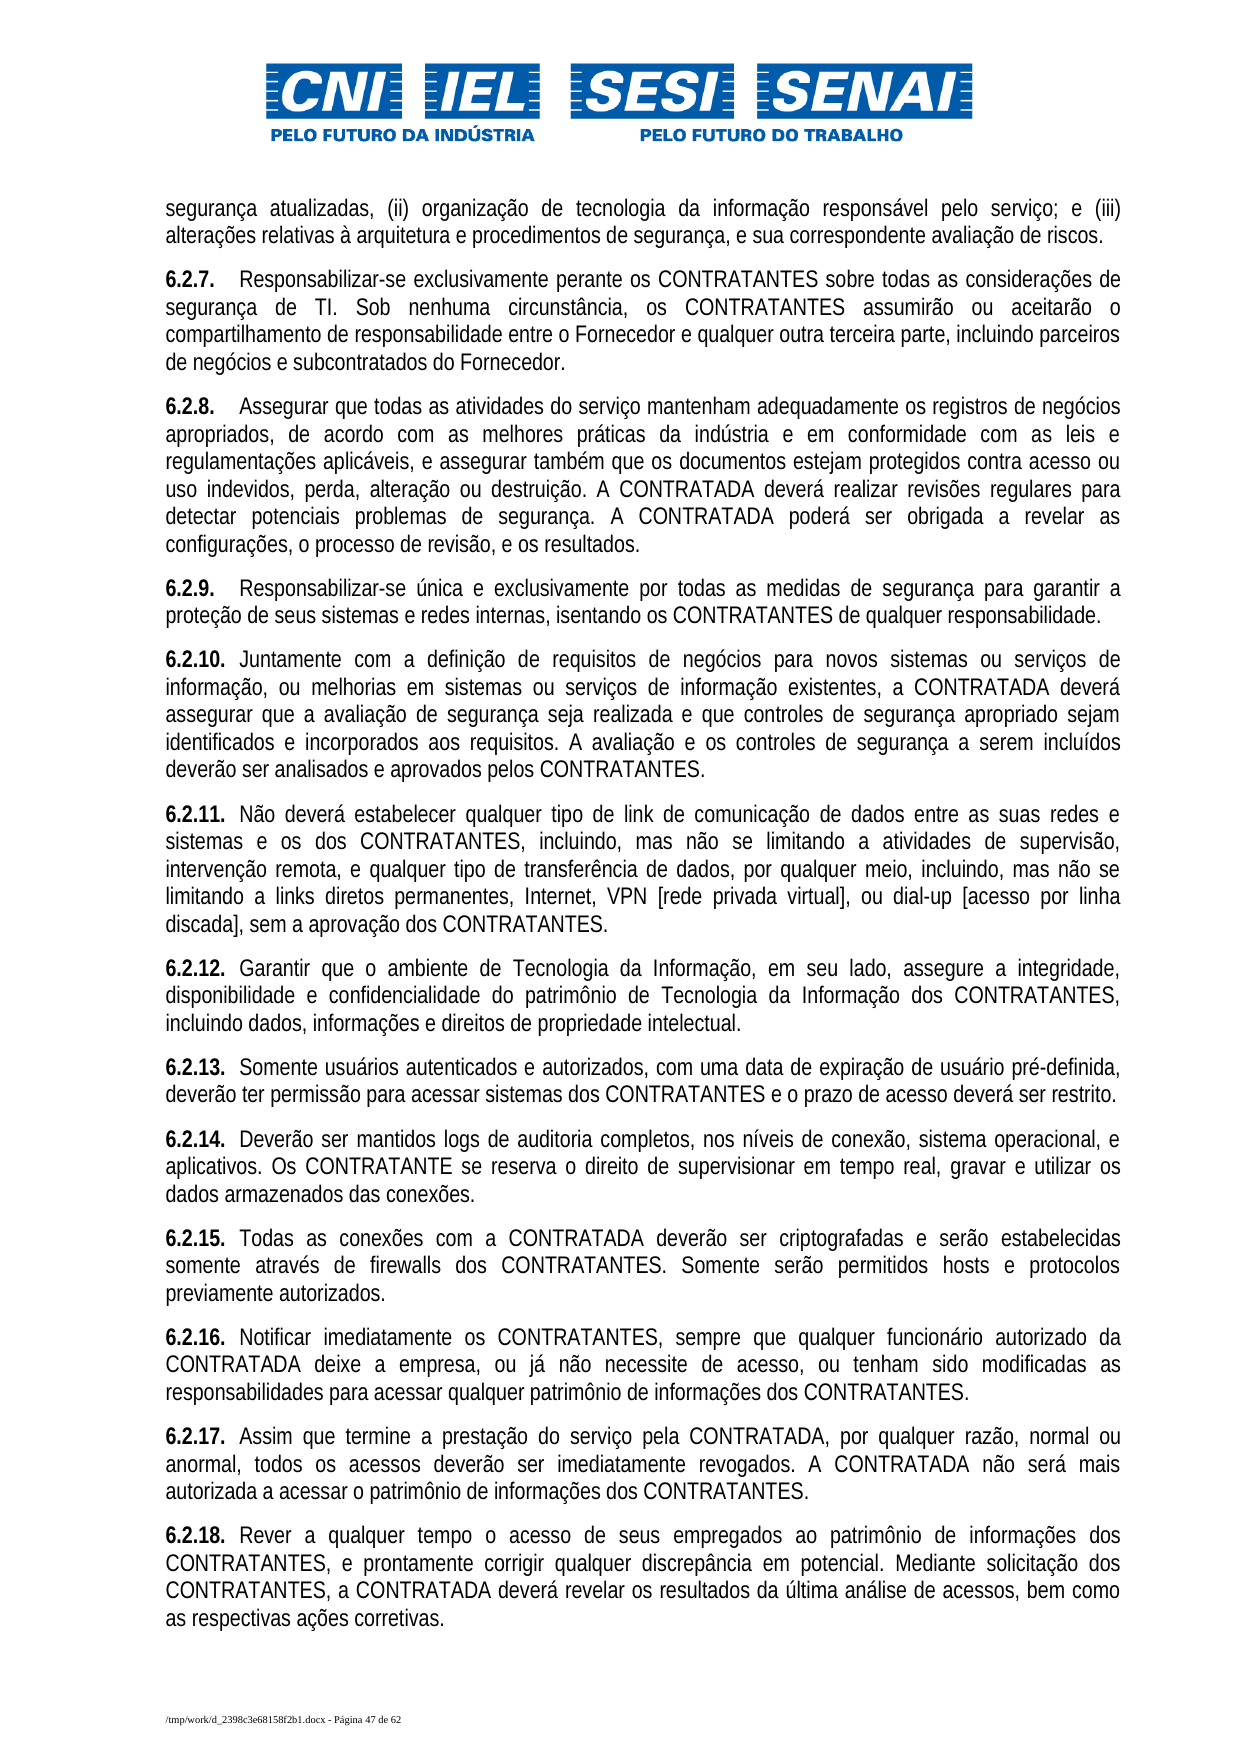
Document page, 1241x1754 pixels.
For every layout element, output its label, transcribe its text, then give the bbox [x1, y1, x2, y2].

list Juntamente com a definição de requisitos de negócios para novos sistemas ou serviços de informação, ou melhorias em sistemas ou serviços de informação existentes, a CONTRATADA deverá assegurar que a avaliação de segurança seja realizada e que controles de segurança apropriado sejam identificados e incorporados aos requisitos. A avaliação e os controles de segurança a serem incluídos deverão ser analisados e aprovados pelos CONTRATANTES. [165, 645, 1122, 783]
list Responsabilizar-se única e exclusivamente por todas as medidas de segurança para garantir a proteção de seus sistemas e redes internas, isentando os CONTRATANTES de qualquer responsabilidade. [165, 574, 1122, 629]
list Assim que termine a prestação do serviço pela CONTRATADA, por qualquer razão, normal ou anormal, todos os acessos deverão ser imediatamente revogados. A CONTRATADA não será mais autorizada a acessar o patrimônio de informações dos CONTRATANTES. [165, 1422, 1122, 1504]
list Rever a qualquer tempo o acesso de seus empregados ao patrimônio de informações dos CONTRATANTES, e prontamente corrigir qualquer discrepância em potencial. Mediante solicitação dos CONTRATANTES, a CONTRATADA deverá revelar os resultados da última análise de acessos, bem como as respectivas ações corretivas. [165, 1521, 1122, 1631]
picture [257, 52, 983, 147]
list Todas as conexões com a CONTRATADA deverão ser criptografadas e serão estabelecidas somente através de firewalls dos CONTRATANTES. Somente serão permitidos hosts e protocolos previamente autorizados. [165, 1224, 1122, 1306]
list Responsabilizar-se exclusivamente perante os CONTRATANTES sobre todas as considerações de segurança de TI. Sob nenhuma circunstância, os CONTRATANTES assumirão ou aceitarão o compartilhamento de responsabilidade entre o Fornecedor e qualquer outra terceira parte, incluindo parceiros de negócios e subcontratados do Fornecedor. [165, 265, 1122, 375]
list Somente usuários autenticados e autorizados, com uma data de expiração de usuário pré-definida, deverão ter permissão para acessar sistemas dos CONTRATANTES e o prazo de acesso deverá ser restrito. [165, 1053, 1122, 1108]
list Assegurar que todas as atividades do serviço mantenham adequadamente os registros de negócios apropriados, de acordo com as melhores práticas da indústria e em conformidade com as leis e regulamentações aplicáveis, e assegurar também que os documentos estejam protegidos contra acesso ou uso indevidos, perda, alteração ou destruição. A CONTRATADA deverá realizar revisões regulares para detectar potenciais problemas de segurança. A CONTRATADA poderá ser obrigada a revelar as configurações, o processo de revisão, e os resultados. [165, 392, 1122, 557]
list Deverão ser mantidos logs de auditoria completos, nos níveis de conexão, sistema operacional, e aplicativos. Os CONTRATANTE se reserva o direito de supervisionar em tempo real, gravar e utilizar os dados armazenados das conexões. [165, 1124, 1122, 1207]
list Não deverá estabelecer qualquer tipo de link de comunicação de dados entre as suas redes e sistemas e os dos CONTRATANTES, incluindo, mas não se limitando a atividades de supervisão, intervenção remota, e qualquer tipo de transferência de dados, por qualquer meio, incluindo, mas não se limitando a links diretos permanentes, Internet, VPN [rede privada virtual], ou dial-up [acesso por linha discada], sem a aprovação dos CONTRATANTES. [165, 799, 1122, 937]
list Garantir que o ambiente de Tecnologia da Informação, em seu lado, assegure a integridade, disponibilidade e confidencialidade do patrimônio de Tecnologia da Informação dos CONTRATANTES, incluindo dados, informações e direitos de propriedade intelectual. [165, 954, 1122, 1036]
list Notificar imediatamente os CONTRATANTES, sempre que qualquer funcionário autorizado da CONTRATADA deixe a empresa, ou já não necessite de acesso, ou tenham sido modificadas as responsabilidades para acessar qualquer patrimônio de informações dos CONTRATANTES. [165, 1323, 1122, 1405]
